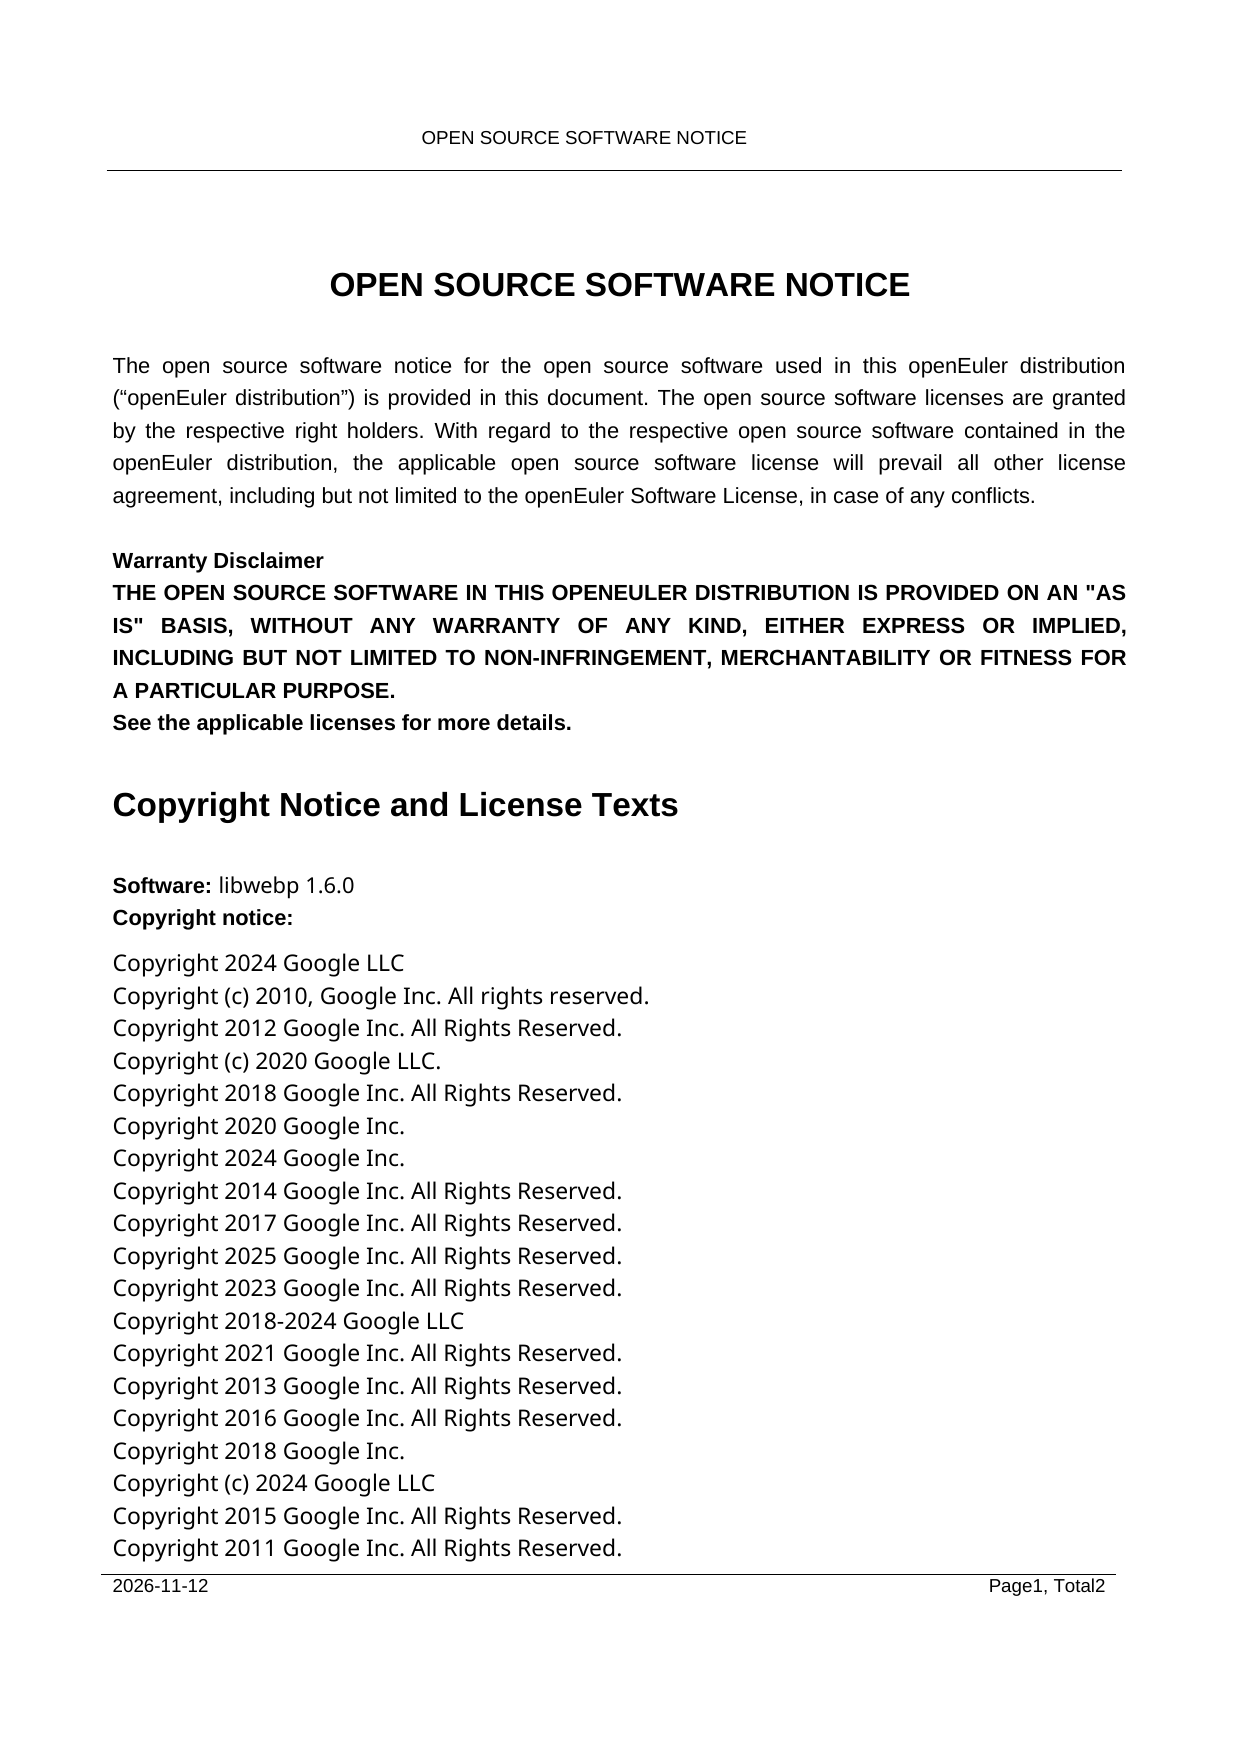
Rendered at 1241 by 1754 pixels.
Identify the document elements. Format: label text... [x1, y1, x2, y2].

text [112, 947, 1128, 1564]
text Copyright Notice and License Texts [112, 771, 1128, 836]
title Software: libwebp 1.6.0 [112, 869, 1128, 901]
text The open source software notice for the open source software used in this openEuler distribution (“openEuler distribution”) is provided in this document. The open source software licenses are granted by the respective right holders. With regard to the respective open source software contained in the openEuler distribution, the applicable open source software license will prevail all other license agreement, including but not limited to the openEuler Software License, in case of any conflicts. [112, 349, 1128, 511]
text Copyright notice: [112, 901, 1128, 934]
text THE OPEN SOURCE SOFTWARE IN THIS OPENEULER DISTRIBUTION IS PROVIDED ON AN "AS IS" BASIS, WITHOUT ANY WARRANTY OF ANY KIND, EITHER EXPRESS OR IMPLIED, INCLUDING BUT NOT LIMITED TO NON-INFRINGEMENT, MERCHANTABILITY OR FITNESS FOR A PARTICULAR PURPOSE. See the applicable licenses for more details. [112, 576, 1128, 739]
text OPEN SOURCE SOFTWARE NOTICE [112, 251, 1128, 316]
text Warranty Disclaimer [112, 544, 1128, 576]
